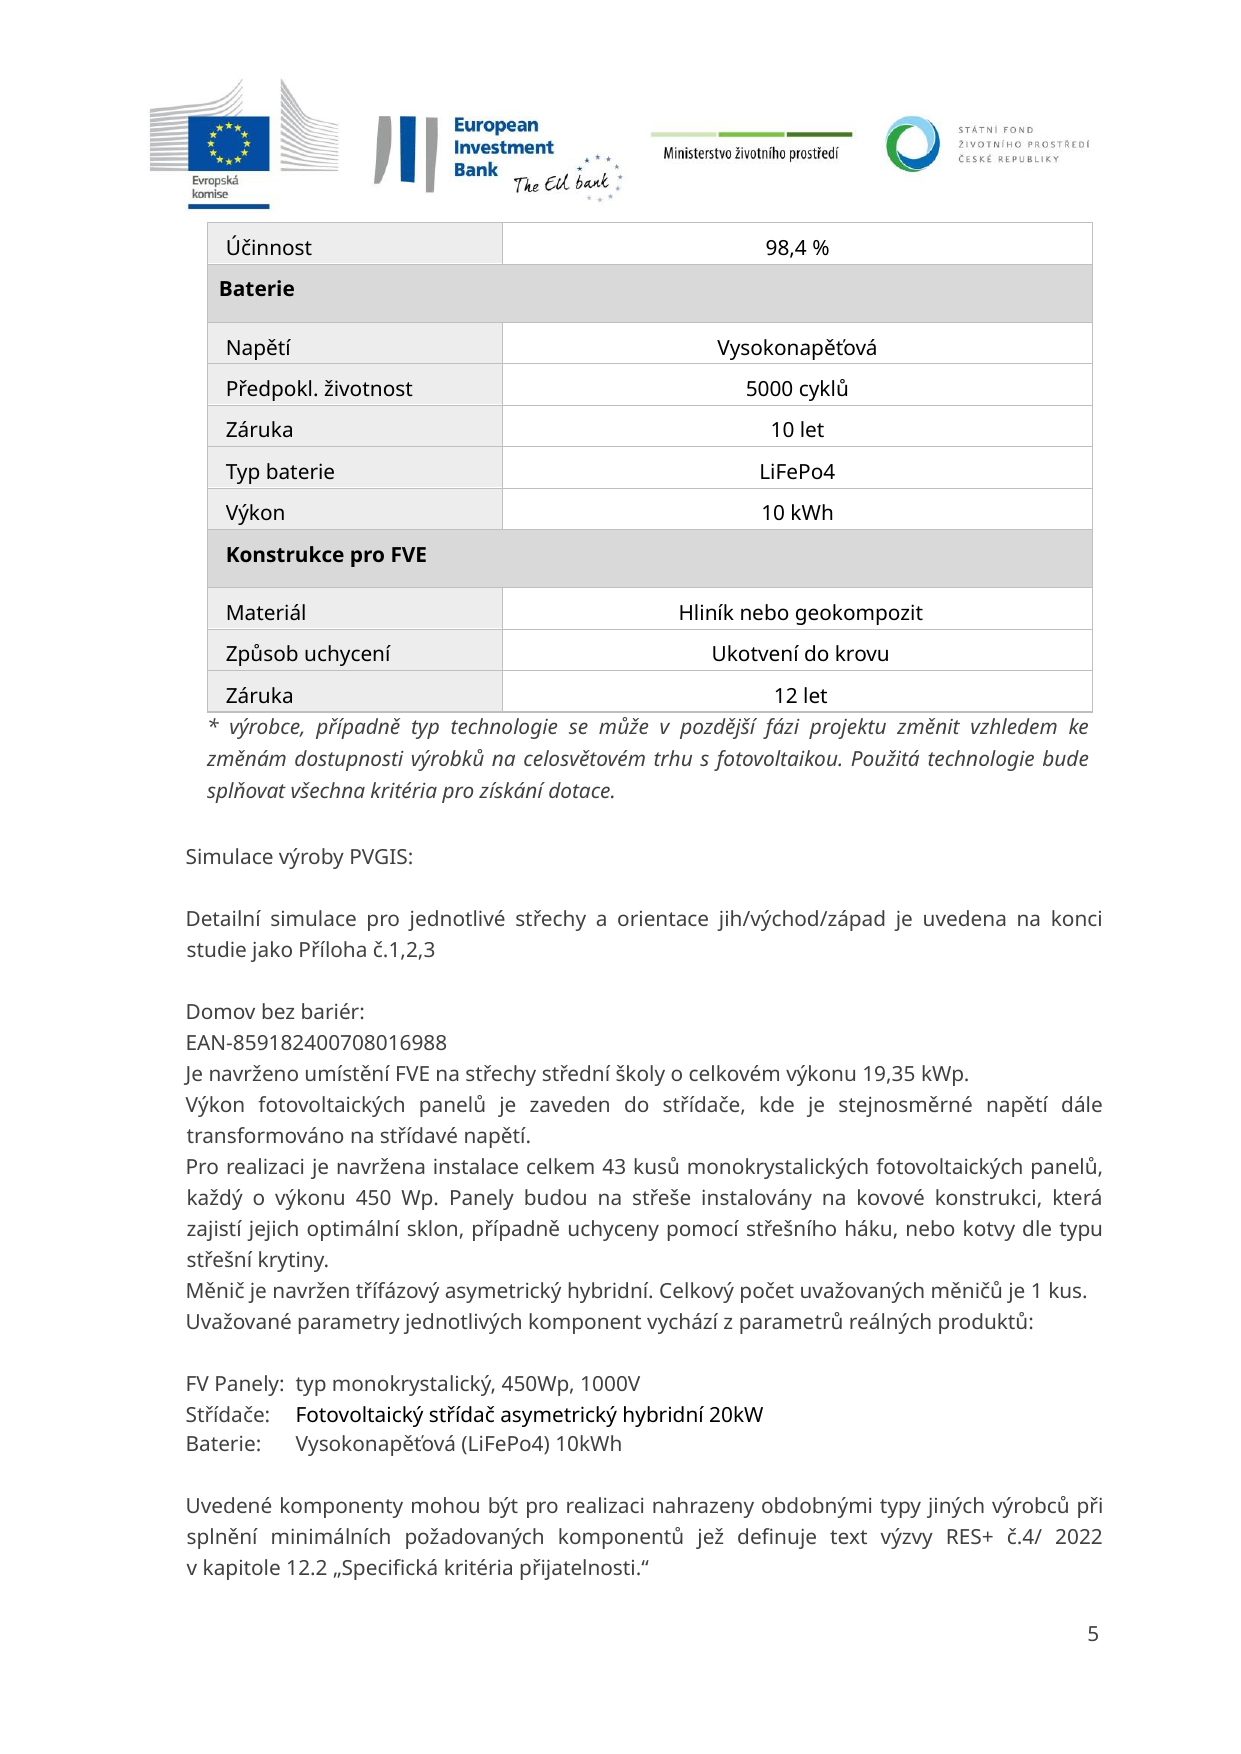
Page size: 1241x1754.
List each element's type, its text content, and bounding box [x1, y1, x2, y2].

table_cell Typ baterie [208, 447, 502, 487]
table_cell 10 kWh [503, 489, 1092, 529]
text Měnič je navržen třífázový asymetrický hybridní. Celkový počet uvažovaných měničů je 1 kus. [185, 1276, 1104, 1305]
table_cell Ukotvení do krovu [503, 630, 1092, 670]
text * výrobce, případně typ technologie se může v pozdější fázi projektu změnit vzhledem ke změnám dostupnosti výrobků na celosvětovém trhu s fotovoltaikou. Použitá technologie bude splňovat všechna kritéria pro získání dotace. [207, 713, 1092, 804]
text Uvedené komponenty mohou být pro realizaci nahrazeny obdobnými typy jiných výrobců při splnění minimálních požadovaných komponentů jež definuje text výzvy RES+ č.4/ 2022 v kapitole 12.2 „Specifická kritéria přijatelnosti.“ [185, 1491, 1104, 1581]
text Baterie: Vysokonapěťová (LiFePo4) 10kWh [185, 1429, 1104, 1457]
text Pro realizaci je navržena instalace celkem 43 kusů monokrystalických fotovoltaických panelů, každý o výkonu 450 Wp. Panely budou na střeše instalovány na kovové konstrukci, která zajistí jejich optimální sklon, případně uchyceny pomocí střešního háku, nebo kotvy dle typu střešní krytiny. [185, 1152, 1104, 1274]
table_cell [502, 265, 1092, 322]
table_cell Záruka [208, 406, 502, 446]
text EAN-859182400708016988 [185, 1028, 1104, 1057]
text Výkon fotovoltaických panelů je zaveden do střídače, kde je stejnosměrné napětí dále transformováno na střídavé napětí. [185, 1091, 1104, 1150]
text Domov bez bariér: [185, 997, 1104, 1026]
text Uvažované parametry jednotlivých komponent vychází z parametrů reálných produktů: [185, 1307, 1104, 1336]
text FV Panely: typ monokrystalický, 450Wp, 1000V [185, 1369, 1104, 1398]
table_cell Konstrukce pro FVE [208, 530, 502, 587]
table_cell Způsob uchycení [208, 630, 502, 670]
text Simulace výroby PVGIS: [185, 842, 1104, 871]
text Je navrženo umístění FVE na střechy střední školy o celkovém výkonu 19,35 kWp. [185, 1059, 1104, 1088]
table_cell Vysokonapěťová [503, 323, 1092, 363]
table_cell Účinnost [208, 223, 502, 263]
table_cell 10 let [503, 406, 1092, 446]
table_cell Napětí [208, 323, 502, 363]
table_cell 12 let [503, 671, 1092, 711]
table_cell Výkon [208, 489, 502, 529]
table_cell Materiál [208, 588, 502, 628]
table_cell Hliník nebo geokompozit [503, 588, 1092, 628]
table_cell Předpokl. životnost [208, 364, 502, 404]
text Detailní simulace pro jednotlivé střechy a orientace jih/východ/západ je uvedena na konci studie jako Příloha č.1,2,3 [185, 904, 1104, 964]
table_cell 98,4 % [503, 223, 1092, 263]
table_cell Záruka [208, 671, 502, 711]
table_cell [502, 530, 1092, 587]
table_cell 5000 cyklů [503, 364, 1092, 404]
table_cell LiFePo4 [503, 447, 1092, 487]
table_cell Baterie [208, 265, 502, 322]
picture [147, 73, 1093, 213]
text Střídače: Fotovoltaický střídač asymetrický hybridní 20kW [185, 1401, 1104, 1429]
